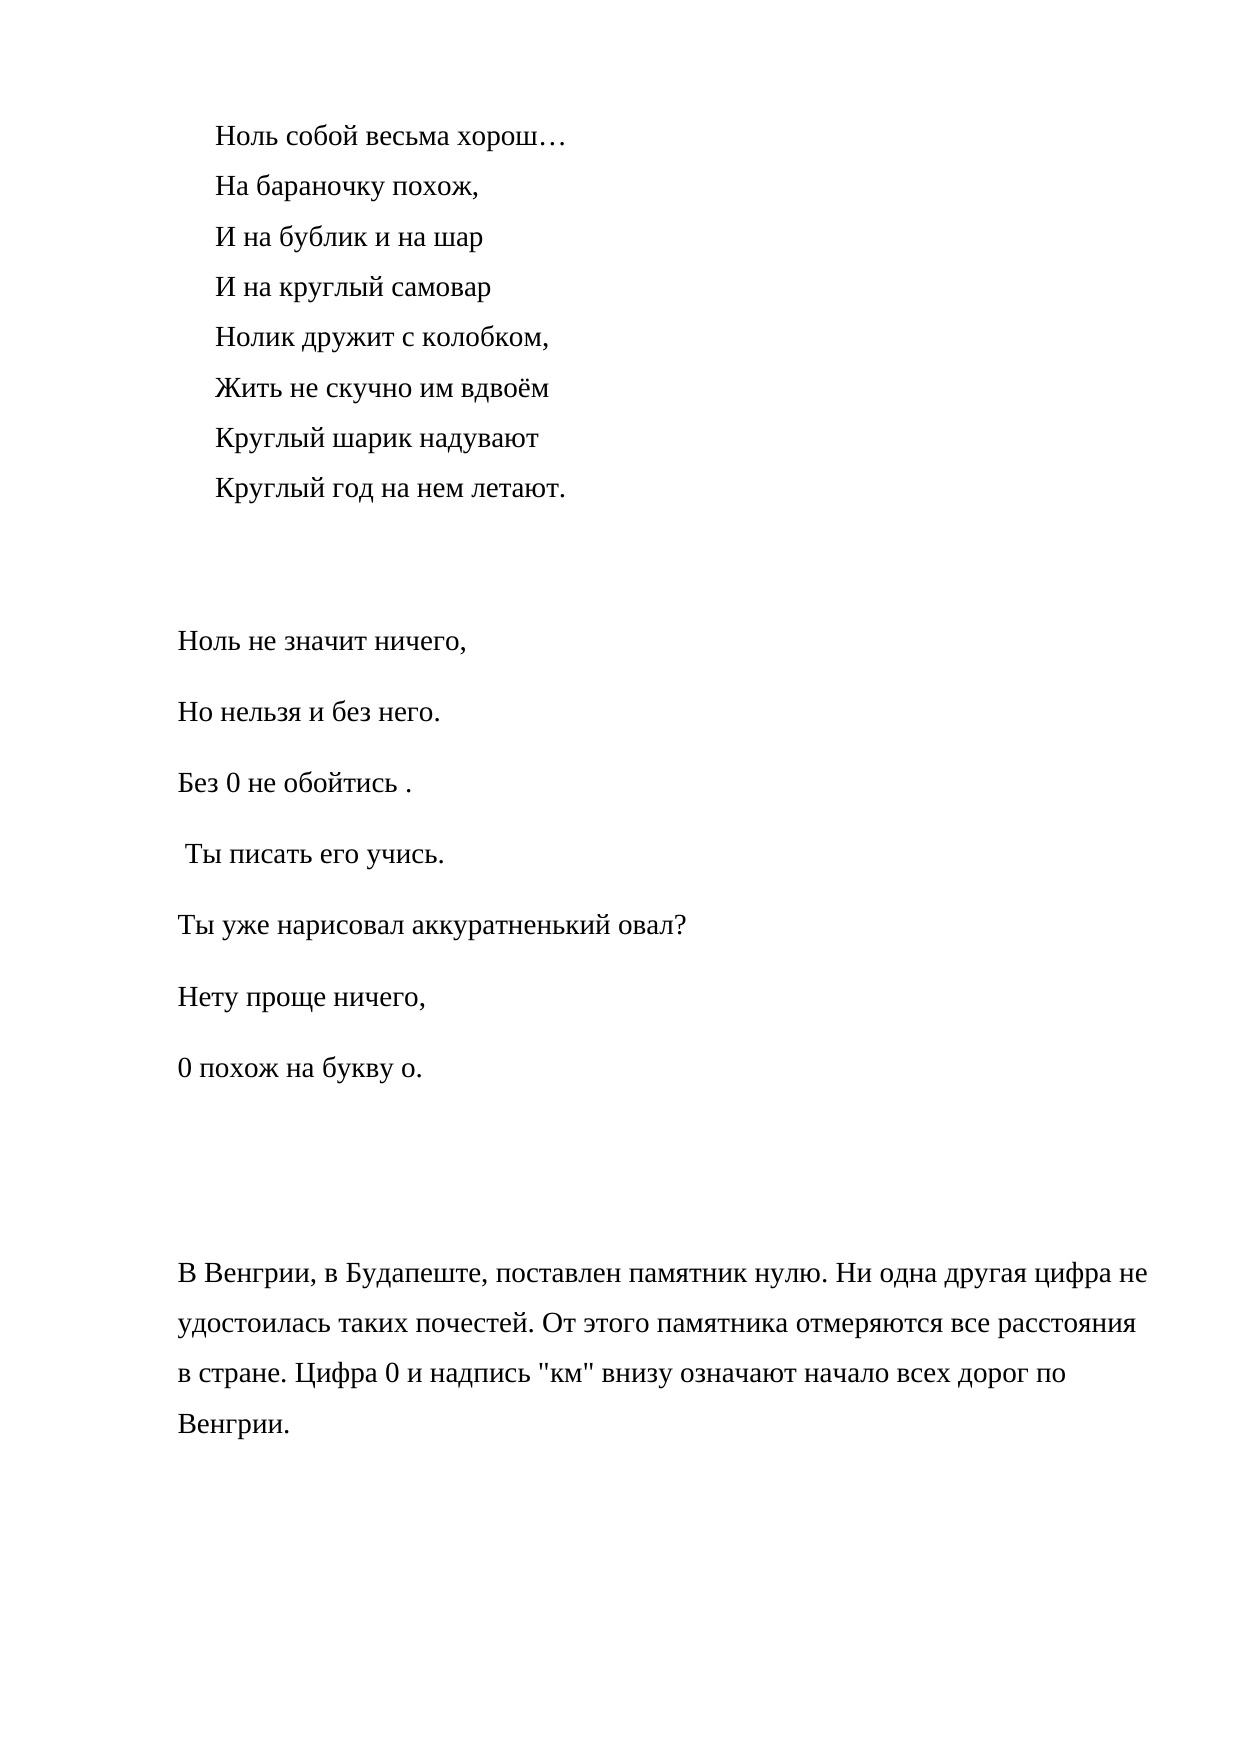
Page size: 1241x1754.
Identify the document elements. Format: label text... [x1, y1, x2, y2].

text Круглый шарик надувают [215, 420, 1152, 453]
text Ноль собой весьма хорош… [215, 118, 1152, 152]
text Жить не скучно им вдвоём [215, 370, 1152, 403]
text Ноль не значит ничего, [177, 623, 882, 656]
text И на бублик и на шар [215, 219, 1152, 252]
text Нолик дружит с колобком, [215, 319, 1152, 353]
text Круглый год на нем летают. [215, 470, 1152, 504]
text В Венгрии, в Будапеште, поставлен памятник нулю. Ни одна другая цифра не удостоилась таких почестей. От этого памятника отмеряются все расстояния в стране. Цифра 0 и надпись "км" внизу означают начало всех дорог по Венгрии. [177, 1255, 1152, 1439]
text 0 похож на букву о. [177, 1050, 882, 1083]
text Но нельзя и без него. [177, 694, 882, 728]
text Без 0 не обойтись . [177, 765, 882, 799]
text И на круглый самовар [215, 269, 1152, 303]
text Ты писать его учись. [177, 836, 882, 870]
text На бараночку похож, [215, 168, 1152, 202]
text Нету проще ничего, [177, 979, 882, 1012]
text Ты уже нарисовал аккуратненький овал? [177, 907, 882, 941]
